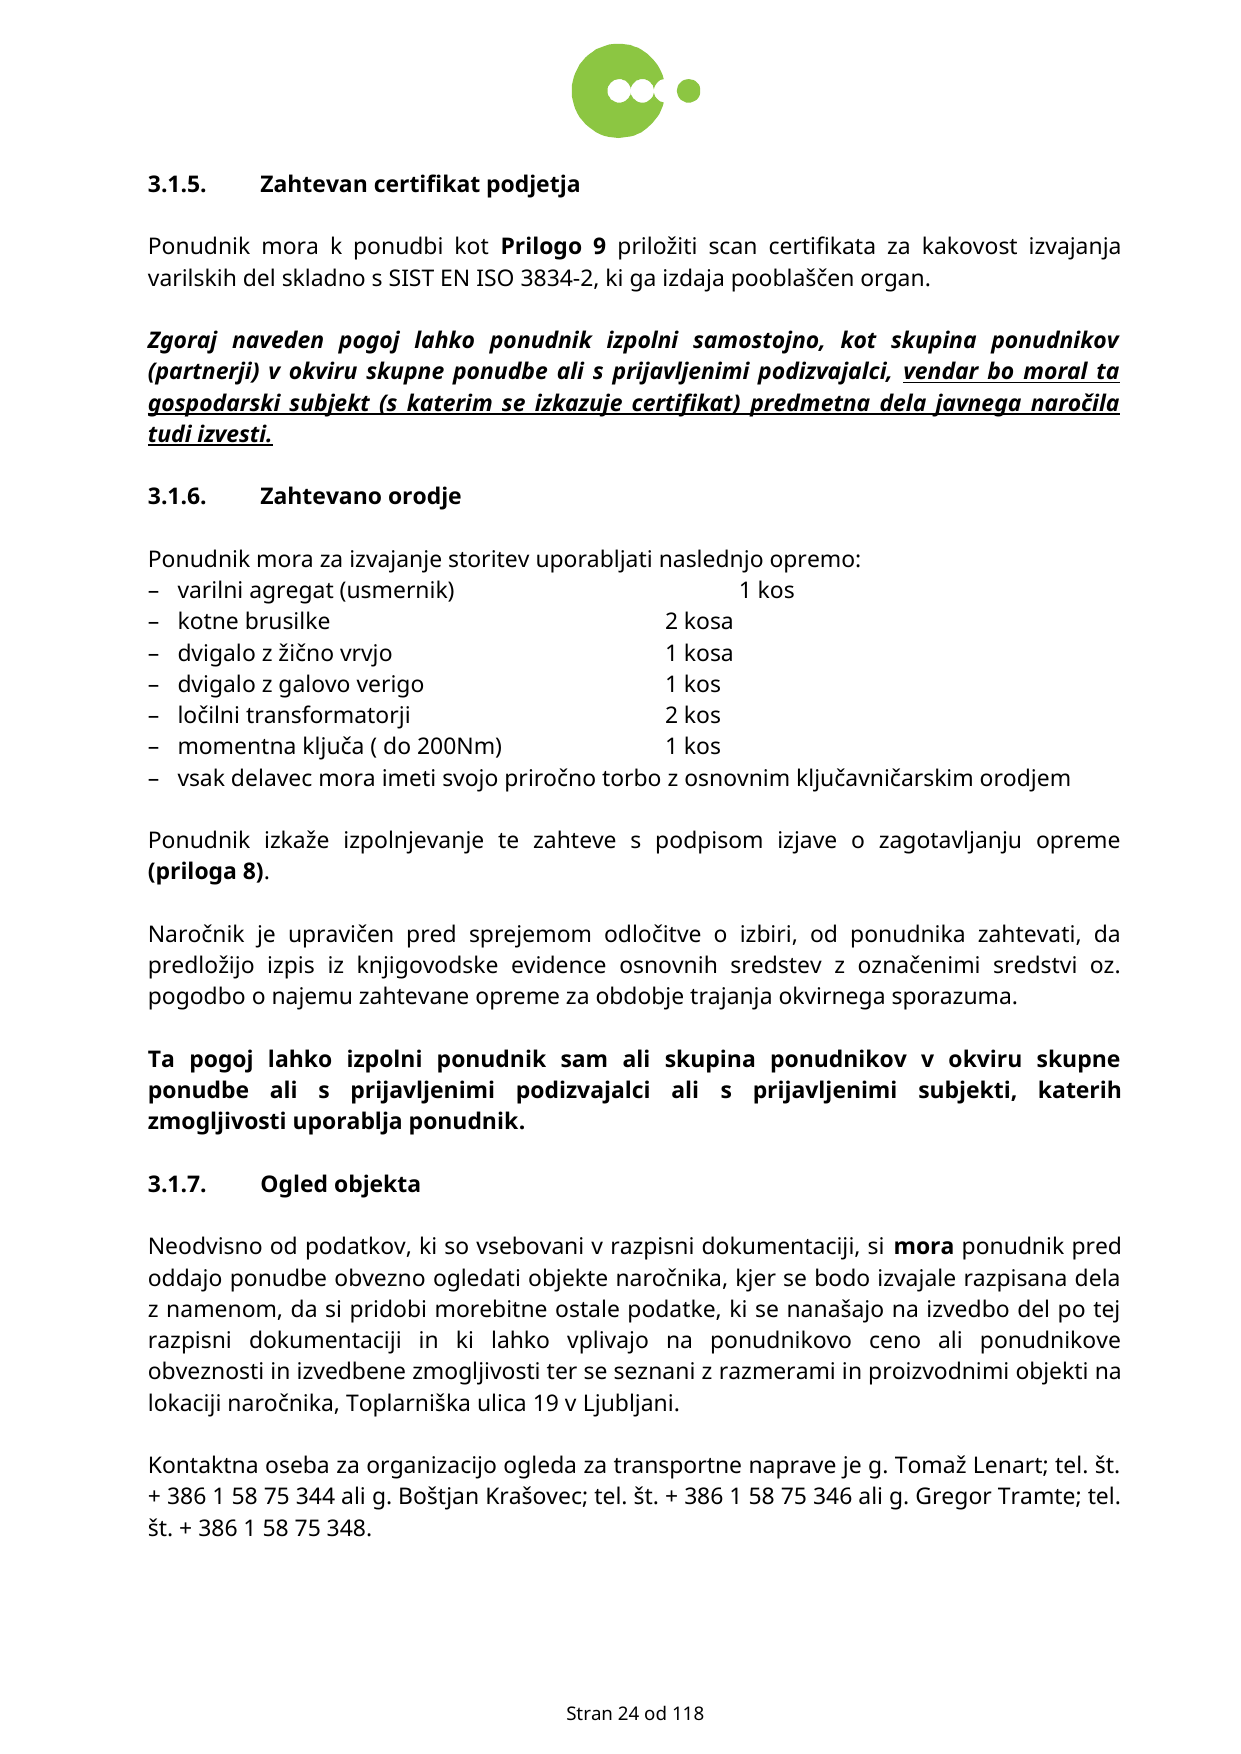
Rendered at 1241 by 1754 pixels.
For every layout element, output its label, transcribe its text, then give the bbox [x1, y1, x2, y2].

text Ponudnik mora k ponudbi kot Prilogo 9 priložiti scan certifikata za kakovost izvajanja varilskih del skladno s SIST EN ISO 3834-2, ki ga izdaja pooblaščen organ. [148, 230, 1122, 293]
text Kontaktna oseba za organizacijo ogleda za transportne naprave je g. Tomaž Lenart; tel. št. + 386 1 58 75 344 ali g. Boštjan Krašovec; tel. št. + 386 1 58 75 346 ali g. Gregor Tramte; tel. št. + 386 1 58 75 348. [148, 1449, 1122, 1543]
list momentna ključa ( do 200Nm) 1 kos [148, 730, 1122, 761]
list Ogled objekta [148, 1168, 1122, 1199]
list varilni agregat (usmernik) 1 kos [148, 574, 1122, 605]
text Ponudnik mora za izvajanje storitev uporabljati naslednjo opremo: [148, 543, 1122, 574]
list kotne brusilke 2 kosa [148, 605, 1122, 636]
text Neodvisno od podatkov, ki so vsebovani v razpisni dokumentaciji, si mora ponudnik pred oddajo ponudbe obvezno ogledati objekte naročnika, kjer se bodo izvajale razpisana dela z namenom, da si pridobi morebitne ostale podatke, ki se nanašajo na izvedbo del po tej razpisni dokumentaciji in ki lahko vplivajo na ponudnikovo ceno ali ponudnikove obveznosti in izvedbene zmogljivosti ter se seznani z razmerami in proizvodnimi objekti na lokaciji naročnika, Toplarniška ulica 19 v Ljubljani. [148, 1230, 1122, 1418]
text Naročnik je upravičen pred sprejemom odločitve o izbiri, od ponudnika zahtevati, da predložijo izpis iz knjigovodske evidence osnovnih sredstev z označenimi sredstvi oz. pogodbo o najemu zahtevane opreme za obdobje trajanja okvirnega sporazuma. [148, 918, 1122, 1011]
list Zahtevano orodje [148, 480, 1122, 511]
list vsak delavec mora imeti svojo priročno torbo z osnovnim ključavničarskim orodjem [148, 761, 1122, 793]
list dvigalo z galovo verigo 1 kos [148, 668, 1122, 699]
text Zgoraj naveden pogoj lahko ponudnik izpolni samostojno, kot skupina ponudnikov (partnerji) v okviru skupne ponudbe ali s prijavljenimi podizvajalci, vendar bo moral ta gospodarski subjekt (s katerim se izkazuje certifikat) predmetna dela javnega naročila tudi izvesti. [148, 324, 1122, 449]
list dvigalo z žično vrvjo 1 kosa [148, 636, 1122, 668]
text Ta pogoj lahko izpolni ponudnik sam ali skupina ponudnikov v okviru skupne ponudbe ali s prijavljenimi podizvajalci ali s prijavljenimi subjekti, katerih zmogljivosti uporablja ponudnik. [148, 1043, 1122, 1136]
list ločilni transformatorji 2 kos [148, 699, 1122, 730]
list Zahtevan certifikat podjetja [148, 168, 1122, 199]
text Ponudnik izkaže izpolnjevanje te zahteve s podpisom izjave o zagotavljanju opreme (priloga 8). [148, 824, 1122, 886]
